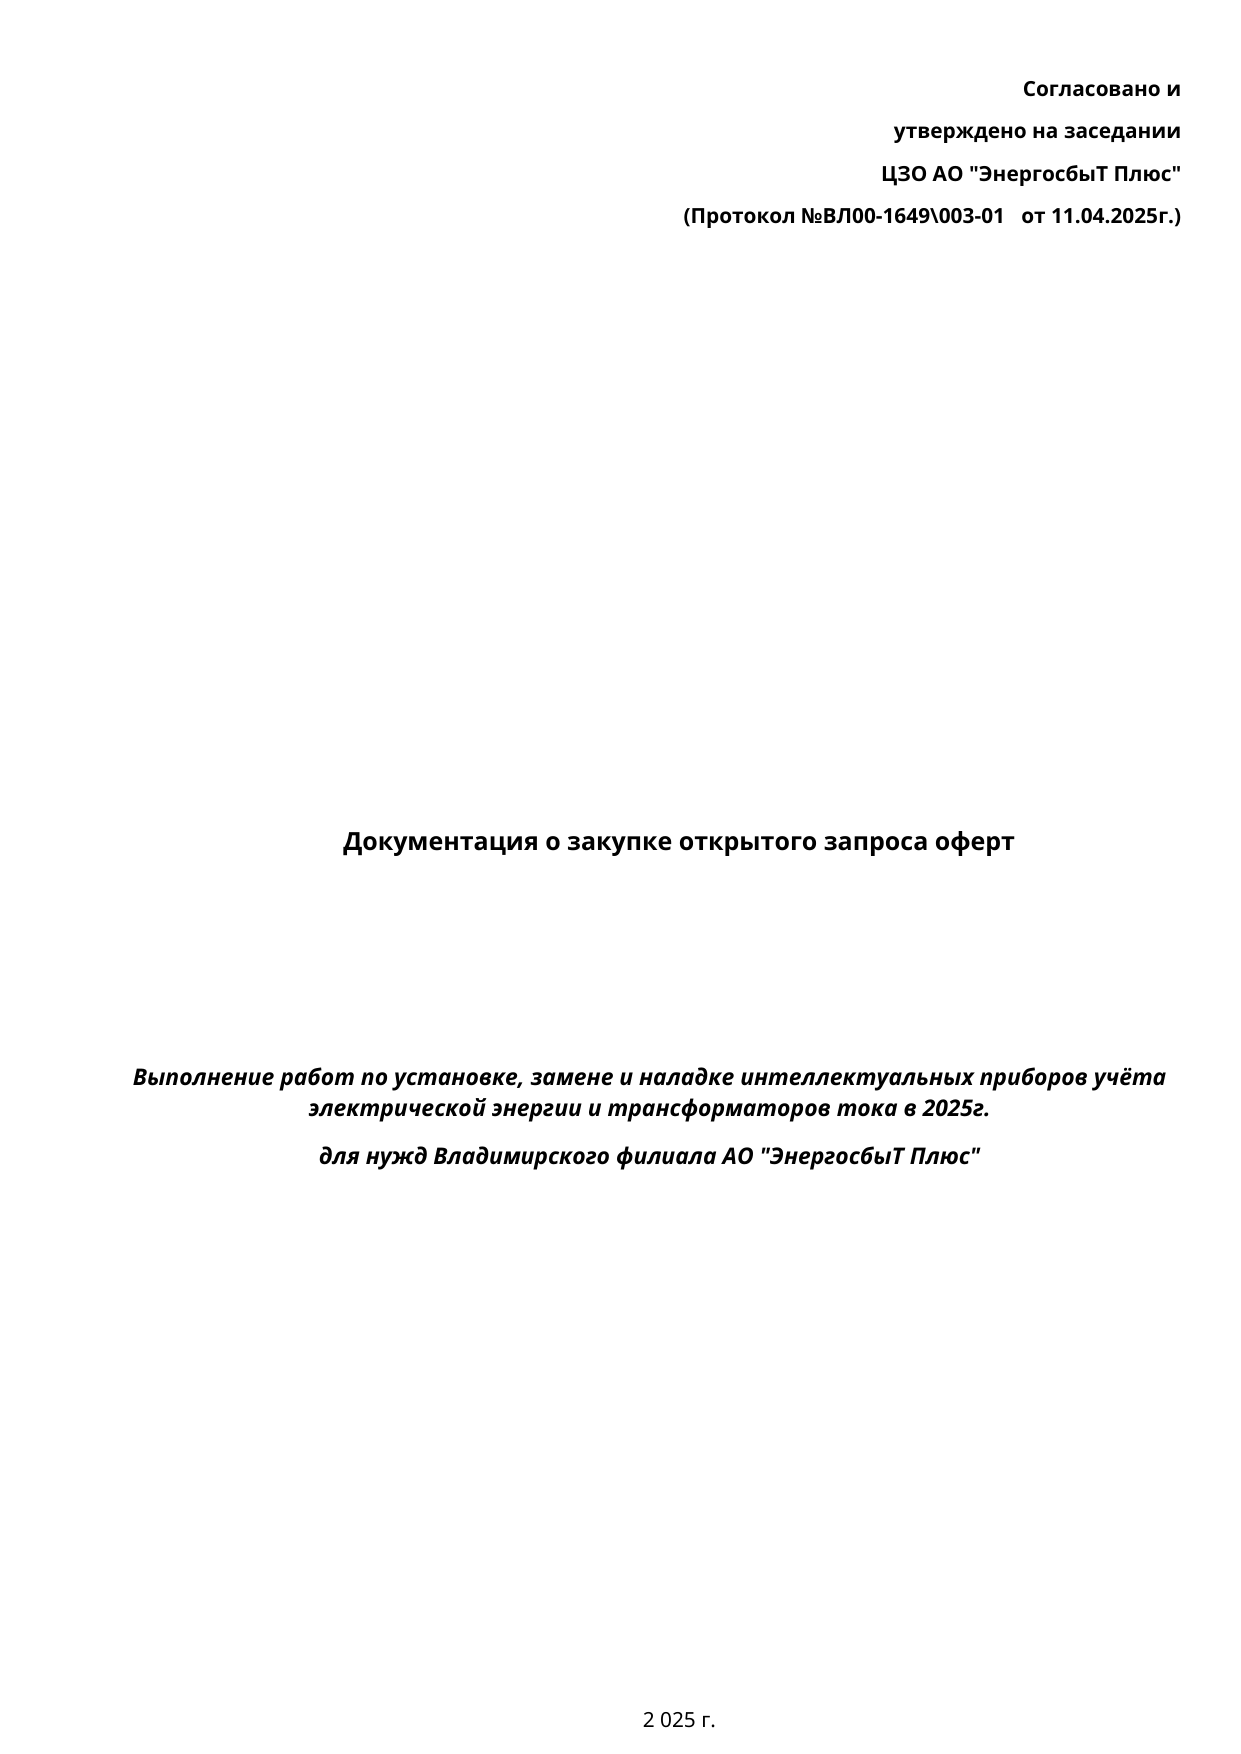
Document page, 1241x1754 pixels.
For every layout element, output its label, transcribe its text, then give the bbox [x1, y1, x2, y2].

text для нужд Владимирского филиала АО "ЭнергосбыТ Плюс" [118, 1140, 1181, 1171]
text Согласовано и [474, 74, 1181, 102]
text утверждено на заседании [474, 116, 1181, 145]
text (Протокол №ВЛ00-1649\003-01 от 11.04.2025г.) [474, 202, 1181, 230]
text 2 025 г. [118, 1705, 1181, 1733]
text Выполнение работ по установке, замене и наладке интеллектуальных приборов учёта электрической энергии и трансформаторов тока в 2025г. [118, 1061, 1181, 1123]
text ЦЗО АО "ЭнергосбыТ Плюс" [474, 159, 1181, 187]
text Документация о закупке открытого запроса оферт [118, 823, 1181, 857]
